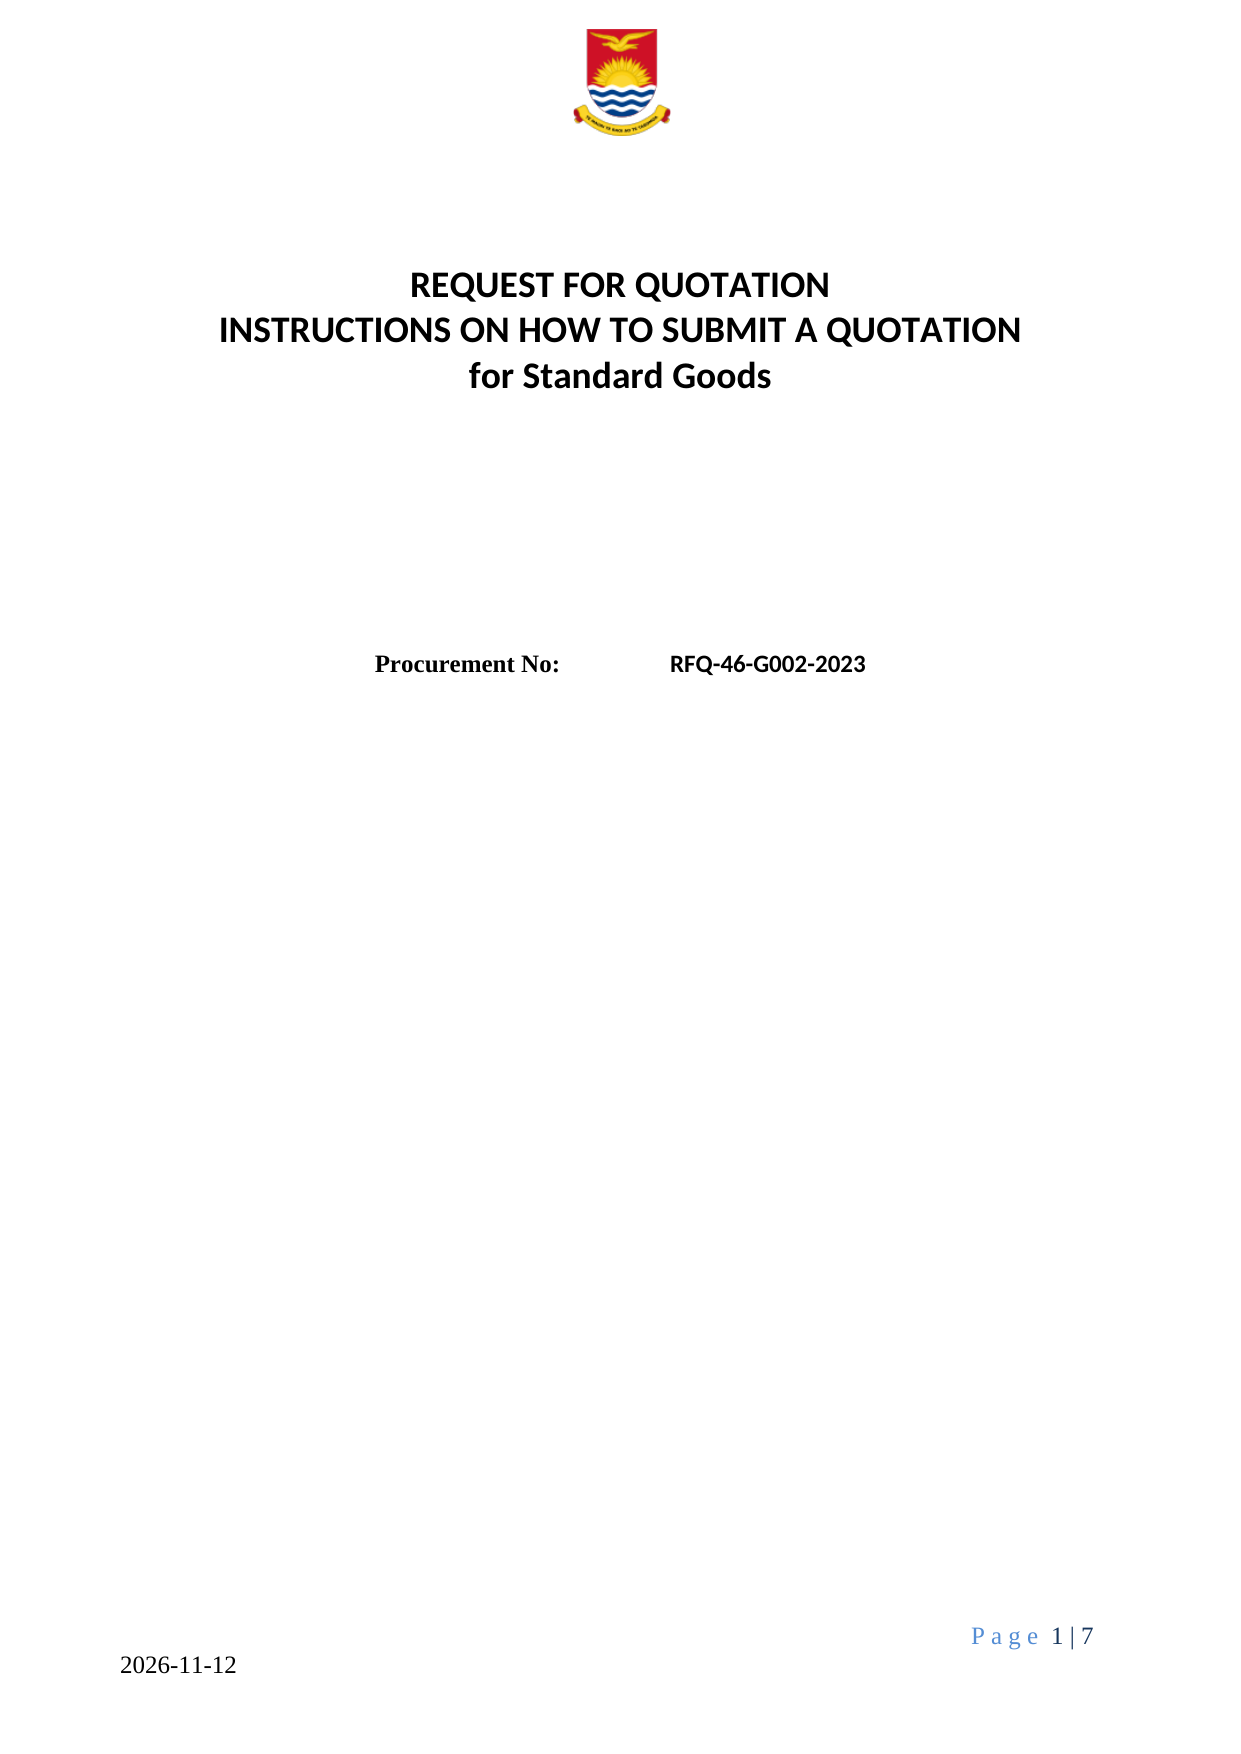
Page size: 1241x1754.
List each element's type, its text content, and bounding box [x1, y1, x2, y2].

text REQUEST FOR QUOTATION INSTRUCTIONS ON HOW TO SUBMIT A QUOTATION for Standard Goods [120, 261, 1120, 398]
picture [573, 29, 671, 136]
text Procurement No: RFQ-46-G002-2023 [120, 648, 1120, 679]
